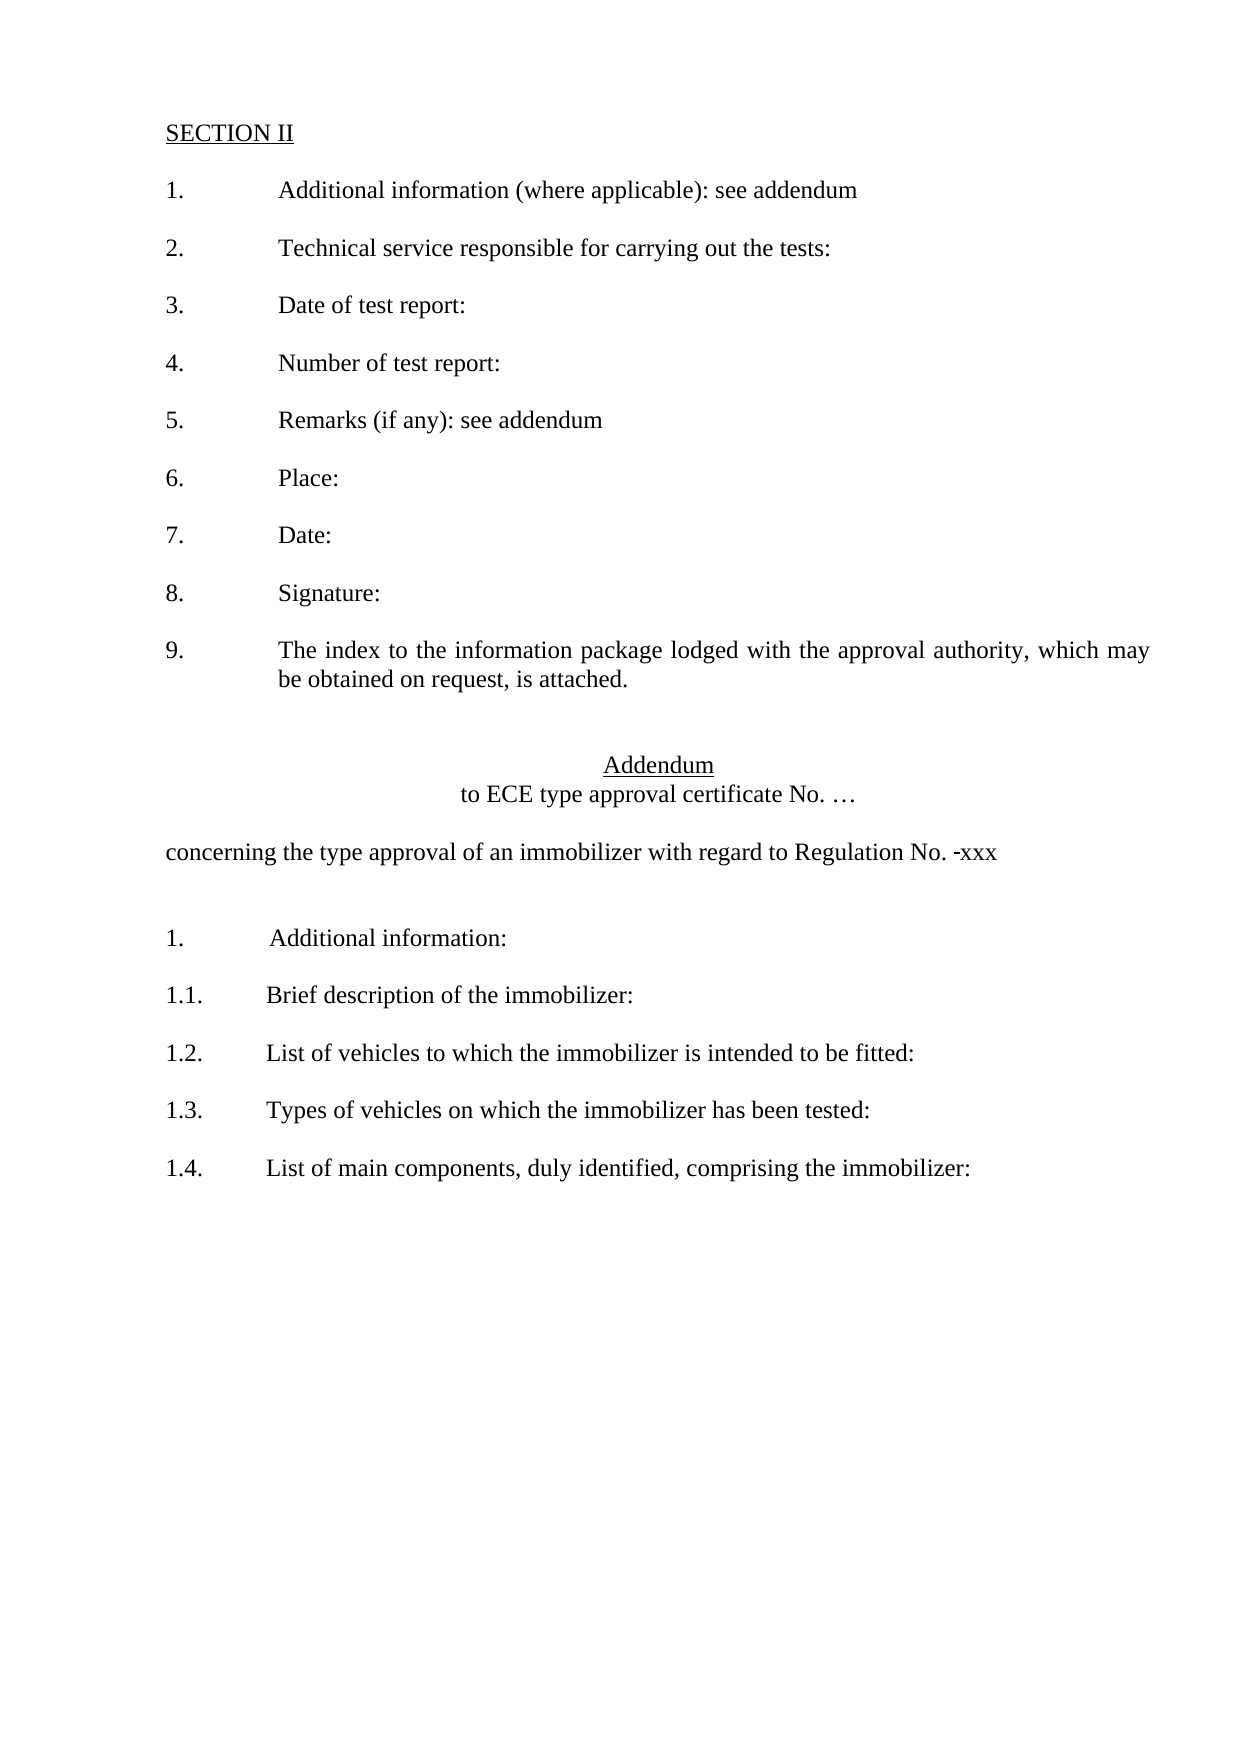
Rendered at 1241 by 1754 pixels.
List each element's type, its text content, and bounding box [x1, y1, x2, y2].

text SECTION II [165, 118, 1152, 147]
list 5. Remarks (if any): see addendum [165, 406, 1152, 434]
text concerning the type approval of an immobilizer with regard to Regulation No. xxx [165, 837, 1152, 866]
list 6. Place: [165, 463, 1152, 492]
list 1. Additional information: [165, 923, 1152, 952]
list 7. Date: [165, 521, 1152, 549]
text Addendum [165, 751, 1152, 779]
list 8. Signature: [165, 578, 1152, 607]
list 2. Technical service responsible for carrying out the tests: [165, 233, 1152, 262]
list 1. Additional information (where applicable): see addendum [165, 176, 1152, 204]
list 4. Number of test report: [165, 348, 1152, 377]
text to ECE type approval certificate No. … [165, 779, 1152, 808]
text 1.4. List of main components, duly identified, comprising the immobilizer: [165, 1153, 1152, 1182]
text 1.3. Types of vehicles on which the immobilizer has been tested: [165, 1096, 1152, 1124]
text 1.2. List of vehicles to which the immobilizer is intended to be fitted: [165, 1038, 1152, 1067]
text 1.1. Brief description of the immobilizer: [165, 981, 1152, 1009]
list 3. Date of test report: [165, 291, 1152, 319]
list 9. The index to the information package lodged with the approval authority, which may be obtained on request, is attached. [165, 636, 1152, 693]
